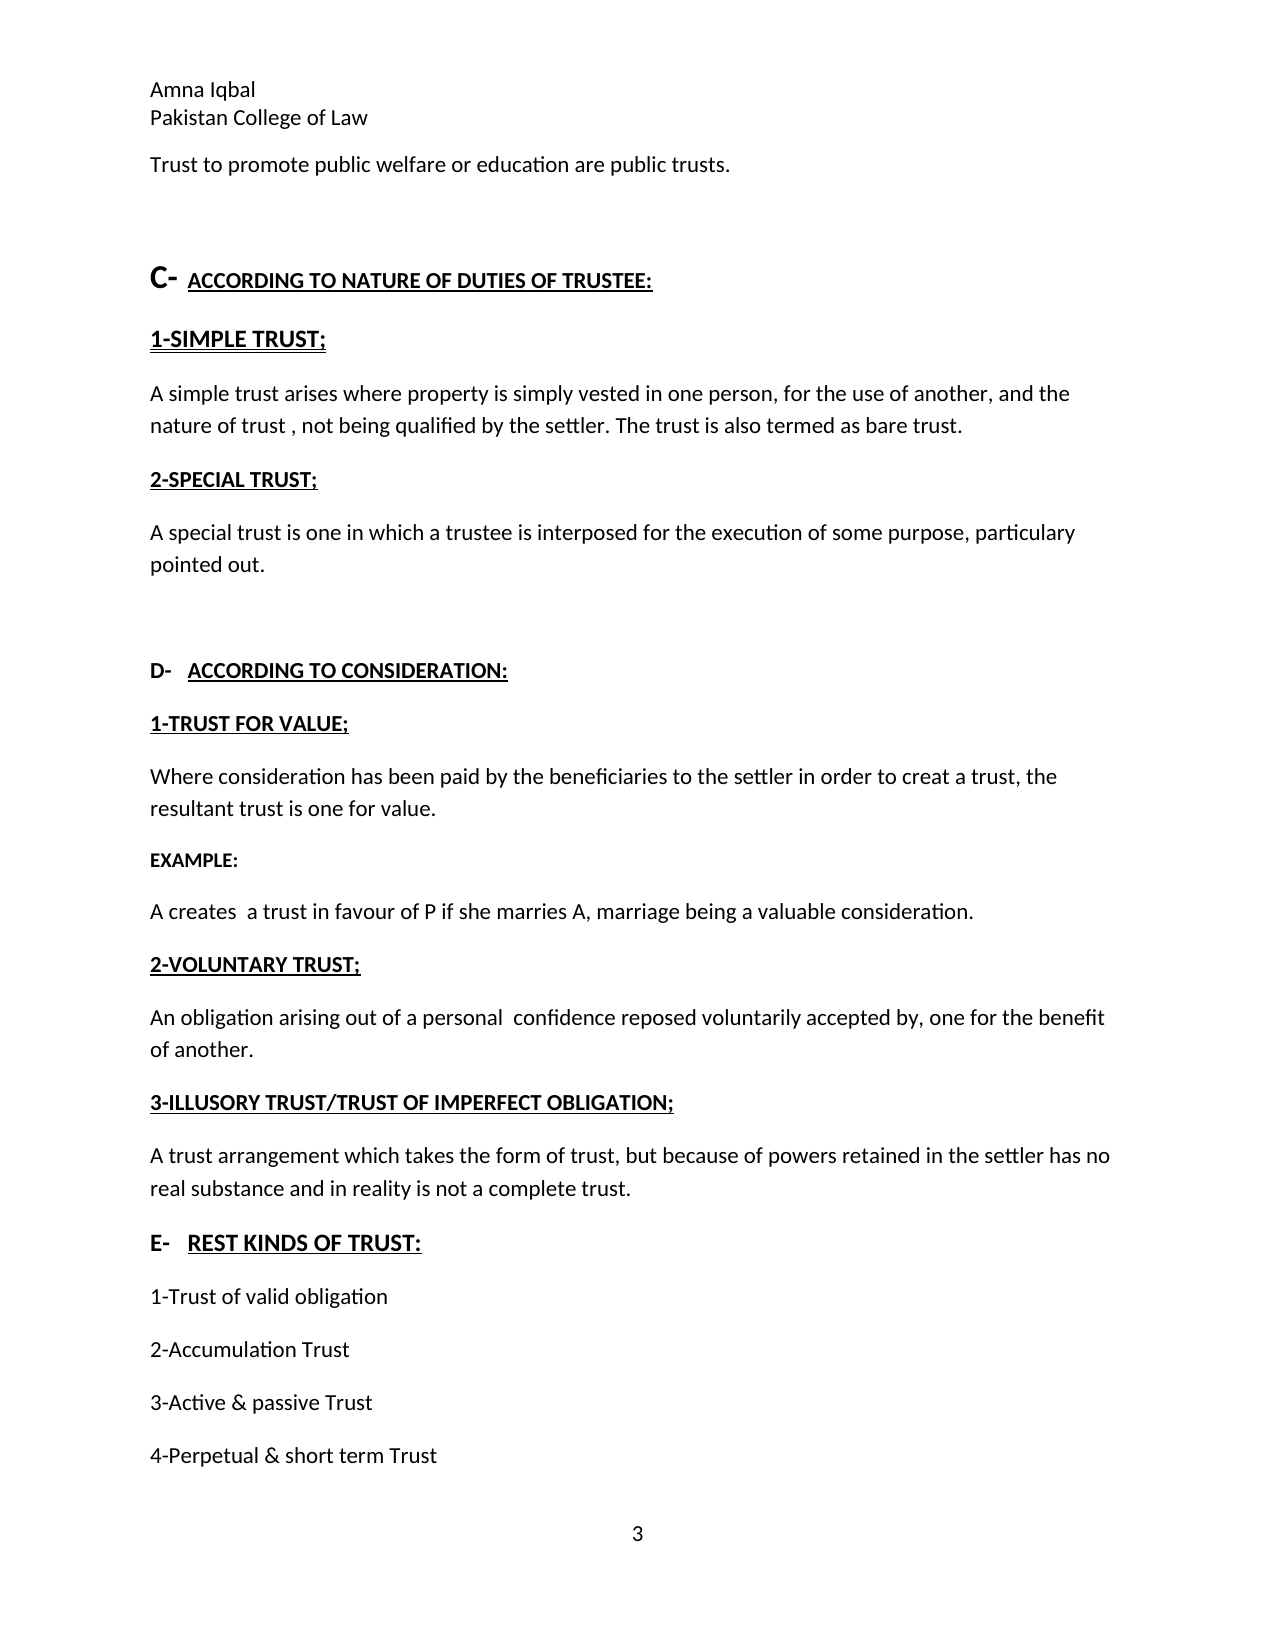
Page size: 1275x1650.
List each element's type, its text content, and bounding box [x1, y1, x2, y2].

text A special trust is one in which a trustee is interposed for the execution of some purpose, particulary pointed out. [150, 518, 1125, 578]
text 2-SPECIAL TRUST; [150, 465, 1125, 493]
text 1-SIMPLE TRUST; [150, 324, 1125, 354]
text 1-TRUST FOR VALUE; [150, 709, 1125, 737]
text Trust to promote public welfare or education are public trusts. [150, 150, 1125, 178]
text 3-Active & passive Trust [150, 1388, 1125, 1417]
text A simple trust arises where property is simply vested in one person, for the use of another, and the nature of trust , not being qualified by the settler. The trust is also termed as bare trust. [150, 379, 1125, 440]
list ACCORDING TO CONSIDERATION: [150, 656, 1125, 684]
list REST KINDS OF TRUST: [150, 1227, 1125, 1257]
text An obligation arising out of a personal confidence reposed voluntarily accepted by, one for the benefit of another. [150, 1003, 1125, 1063]
text 4-Perpetual & short term Trust [150, 1442, 1125, 1469]
text 2-VOLUNTARY TRUST; [150, 950, 1125, 978]
text EXAMPLE: [150, 847, 1125, 873]
text 2-Accumulation Trust [150, 1336, 1125, 1363]
list ACCORDING TO NATURE OF DUTIES OF TRUSTEE: [150, 256, 1125, 297]
text A creates a trust in favour of P if she marries A, marriage being a valuable consideration. [150, 897, 1125, 925]
text A trust arrangement which takes the form of trust, but because of powers retained in the settler has no real substance and in reality is not a complete trust. [150, 1141, 1125, 1202]
text 3-ILLUSORY TRUST/TRUST OF IMPERFECT OBLIGATION; [150, 1088, 1125, 1116]
text 1-Trust of valid obligation [150, 1282, 1125, 1311]
text Where consideration has been paid by the beneficiaries to the settler in order to creat a trust, the resultant trust is one for value. [150, 762, 1125, 822]
